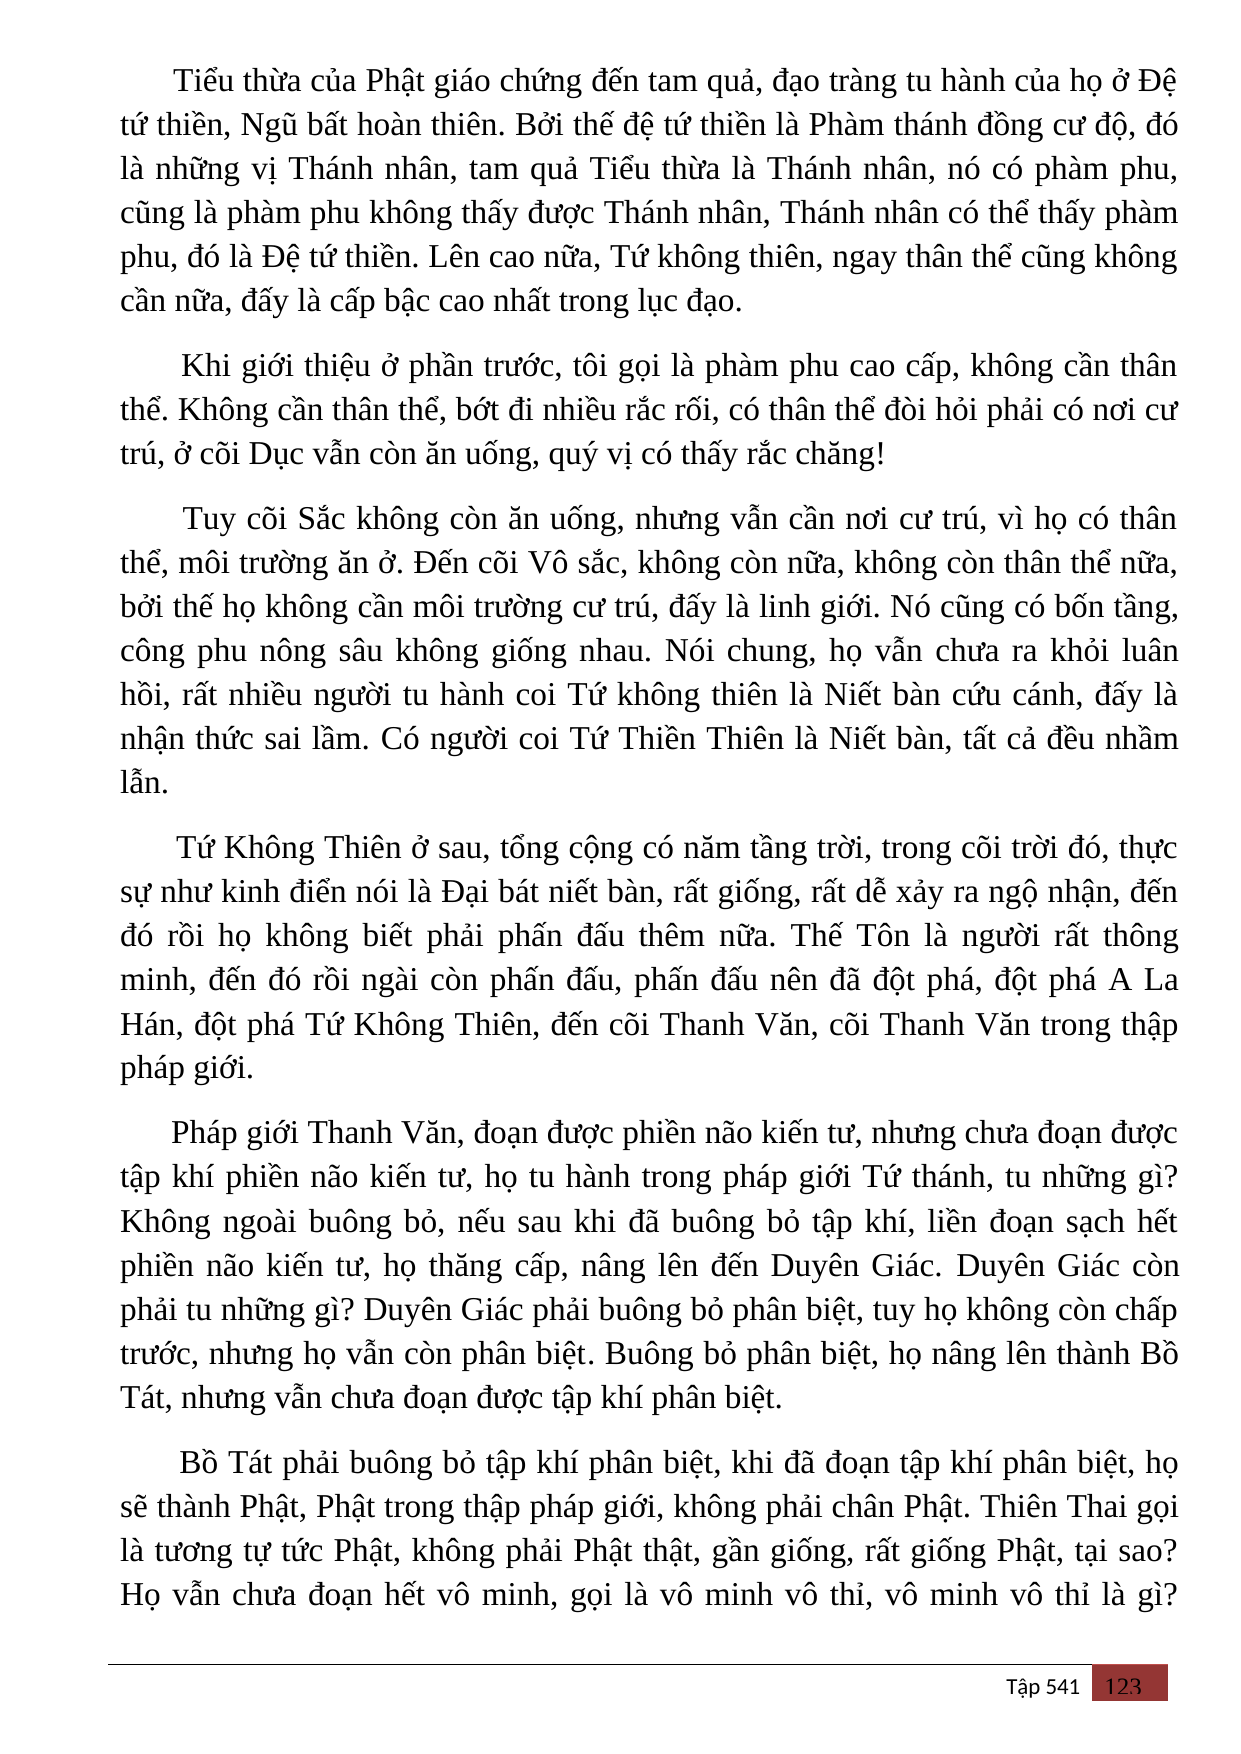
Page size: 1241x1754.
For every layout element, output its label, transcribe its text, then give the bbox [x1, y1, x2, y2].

text Tuy cõi Sắc không còn ăn uống, nhưng vẫn cần nơi cư trú, vì họ có thân thể, môi trường ăn ở. Đến cõi Vô sắc, không còn nữa, không còn thân thể nữa, bởi thế họ không cần môi trường cư trú, đấy là linh giới. Nó cũng có bốn tầng, công phu nông sâu không giống nhau. Nói chung, họ vẫn chưa ra khỏi luân hồi, rất nhiều người tu hành coi Tứ không thiên là Niết bàn cứu cánh, đấy là nhận thức sai lầm. Có người coi Tứ Thiền Thiên là Niết bàn, tất cả đều nhầm lẫn. [120, 498, 1180, 801]
text Tiểu thừa của Phật giáo chứng đến tam quả, đạo tràng tu hành của họ ở Đệ tứ thiền, Ngũ bất hoàn thiên. Bởi thế đệ tứ thiền là Phàm thánh đồng cư độ, đó là những vị Thánh nhân, tam quả Tiểu thừa là Thánh nhân, nó có phàm phu, cũng là phàm phu không thấy được Thánh nhân, Thánh nhân có thể thấy phàm phu, đó là Đệ tứ thiền. Lên cao nữa, Tứ không thiên, ngay thân thể cũng không cần nữa, đấy là cấp bậc cao nhất trong lục đạo. [120, 60, 1180, 319]
text Khi giới thiệu ở phần trước, tôi gọi là phàm phu cao cấp, không cần thân thể. Không cần thân thể, bớt đi nhiều rắc rối, có thân thể đòi hỏi phải có nơi cư trú, ở cõi Dục vẫn còn ăn uống, quý vị có thấy rắc chăng! [120, 345, 1180, 472]
text Pháp giới Thanh Văn, đoạn được phiền não kiến tư, nhưng chưa đoạn được tập khí phiền não kiến tư, họ tu hành trong pháp giới Tứ thánh, tu những gì? Không ngoài buông bỏ, nếu sau khi đã buông bỏ tập khí, liền đoạn sạch hết phiền não kiến tư, họ thăng cấp, nâng lên đến Duyên Giác. Duyên Giác còn phải tu những gì? Duyên Giác phải buông bỏ phân biệt, tuy họ không còn chấp trước, nhưng họ vẫn còn phân biệt. Buông bỏ phân biệt, họ nâng lên thành Bồ Tát, nhưng vẫn chưa đoạn được tập khí phân biệt. [120, 1113, 1180, 1415]
text Tứ Không Thiên ở sau, tổng cộng có năm tầng trời, trong cõi trời đó, thực sự như kinh điển nói là Đại bát niết bàn, rất giống, rất dễ xảy ra ngộ nhận, đến đó rồi họ không biết phải phấn đấu thêm nữa. Thế Tôn là người rất thông minh, đến đó rồi ngài còn phấn đấu, phấn đấu nên đã đột phá, đột phá A La Hán, đột phá Tứ Không Thiên, đến cõi Thanh Văn, cõi Thanh Văn trong thập pháp giới. [120, 827, 1180, 1086]
